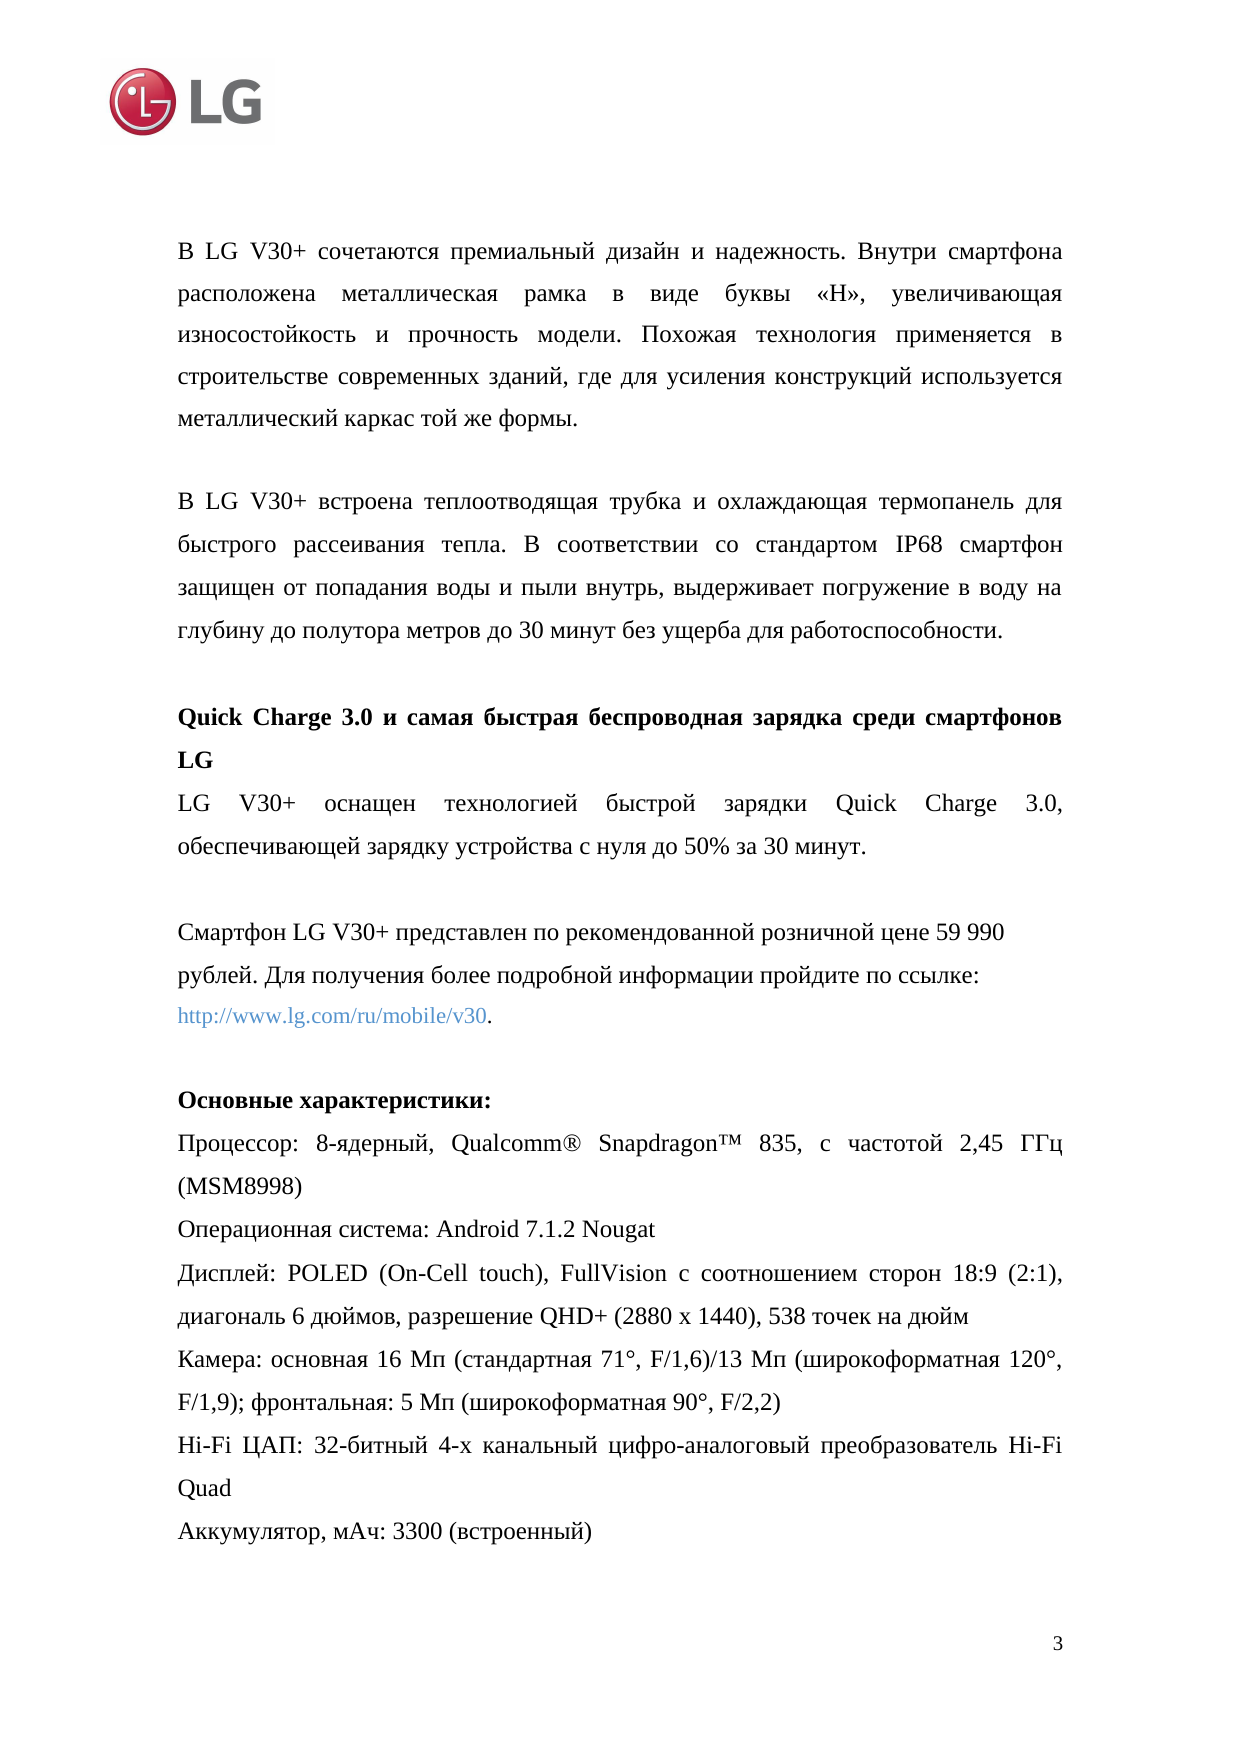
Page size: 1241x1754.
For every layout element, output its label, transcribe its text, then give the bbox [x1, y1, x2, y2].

text В LG V30+ сочетаются премиальный дизайн и надежность. Внутри смартфона расположена металлическая рамка в виде буквы «Н», увеличивающая износостойкость и прочность модели. Похожая технология применяется в строительстве современных зданий, где для усиления конструкций используется металлический каркас той же формы. [177, 236, 1063, 432]
text Аккумулятор, мАч: 3300 (встроенный) [177, 1516, 1063, 1545]
text Камера: основная 16 Мп (стандартная 71°, F/1,6)/13 Мп (широкоформатная 120°, F/1,9); фронтальная: 5 Мп (широкоформатная 90°, F/2,2) [177, 1344, 1063, 1416]
text Дисплей: POLED (On-Cell touch), FullVision с соотношением сторон 18:9 (2:1), диагональ 6 дюймов, разрешение QHD+ (2880 x 1440), 538 точек на дюйм [177, 1258, 1063, 1329]
text Смартфон LG V30+ представлен по рекомендованной розничной цене 59 990 рублей. Для получения более подробной информации пройдите по ссылке: http://www.lg.com/ru/mobile/v30. [177, 917, 1063, 1029]
picture [100, 58, 275, 145]
text Hi-Fi ЦАП: 32-битный 4-х канальный цифро-аналоговый преобразователь Hi-Fi Quad [177, 1430, 1063, 1502]
text Quick Charge 3.0 и самая быстрая беспроводная зарядка среди смартфонов LG [177, 702, 1063, 774]
text Процессор: 8-ядерный, Qualcomm® Snapdragon™ 835, с частотой 2,45 ГГц (MSM8998) [177, 1128, 1063, 1200]
text LG V30+ оснащен технологией быстрой зарядки Quick Charge 3.0, обеспечивающей зарядку устройства с нуля до 50% за 30 минут. [177, 788, 1063, 860]
text В LG V30+ встроена теплоотводящая трубка и охлаждающая термопанель для быстрого рассеивания тепла. В соответствии со стандартом IP68 смартфон защищен от попадания воды и пыли внутрь, выдерживает погружение в воду на глубину до полутора метров до 30 минут без ущерба для работоспособности. [177, 486, 1063, 644]
text Операционная система: Android 7.1.2 Nougat [177, 1214, 1063, 1243]
text Основные характеристики: [177, 1085, 1063, 1114]
